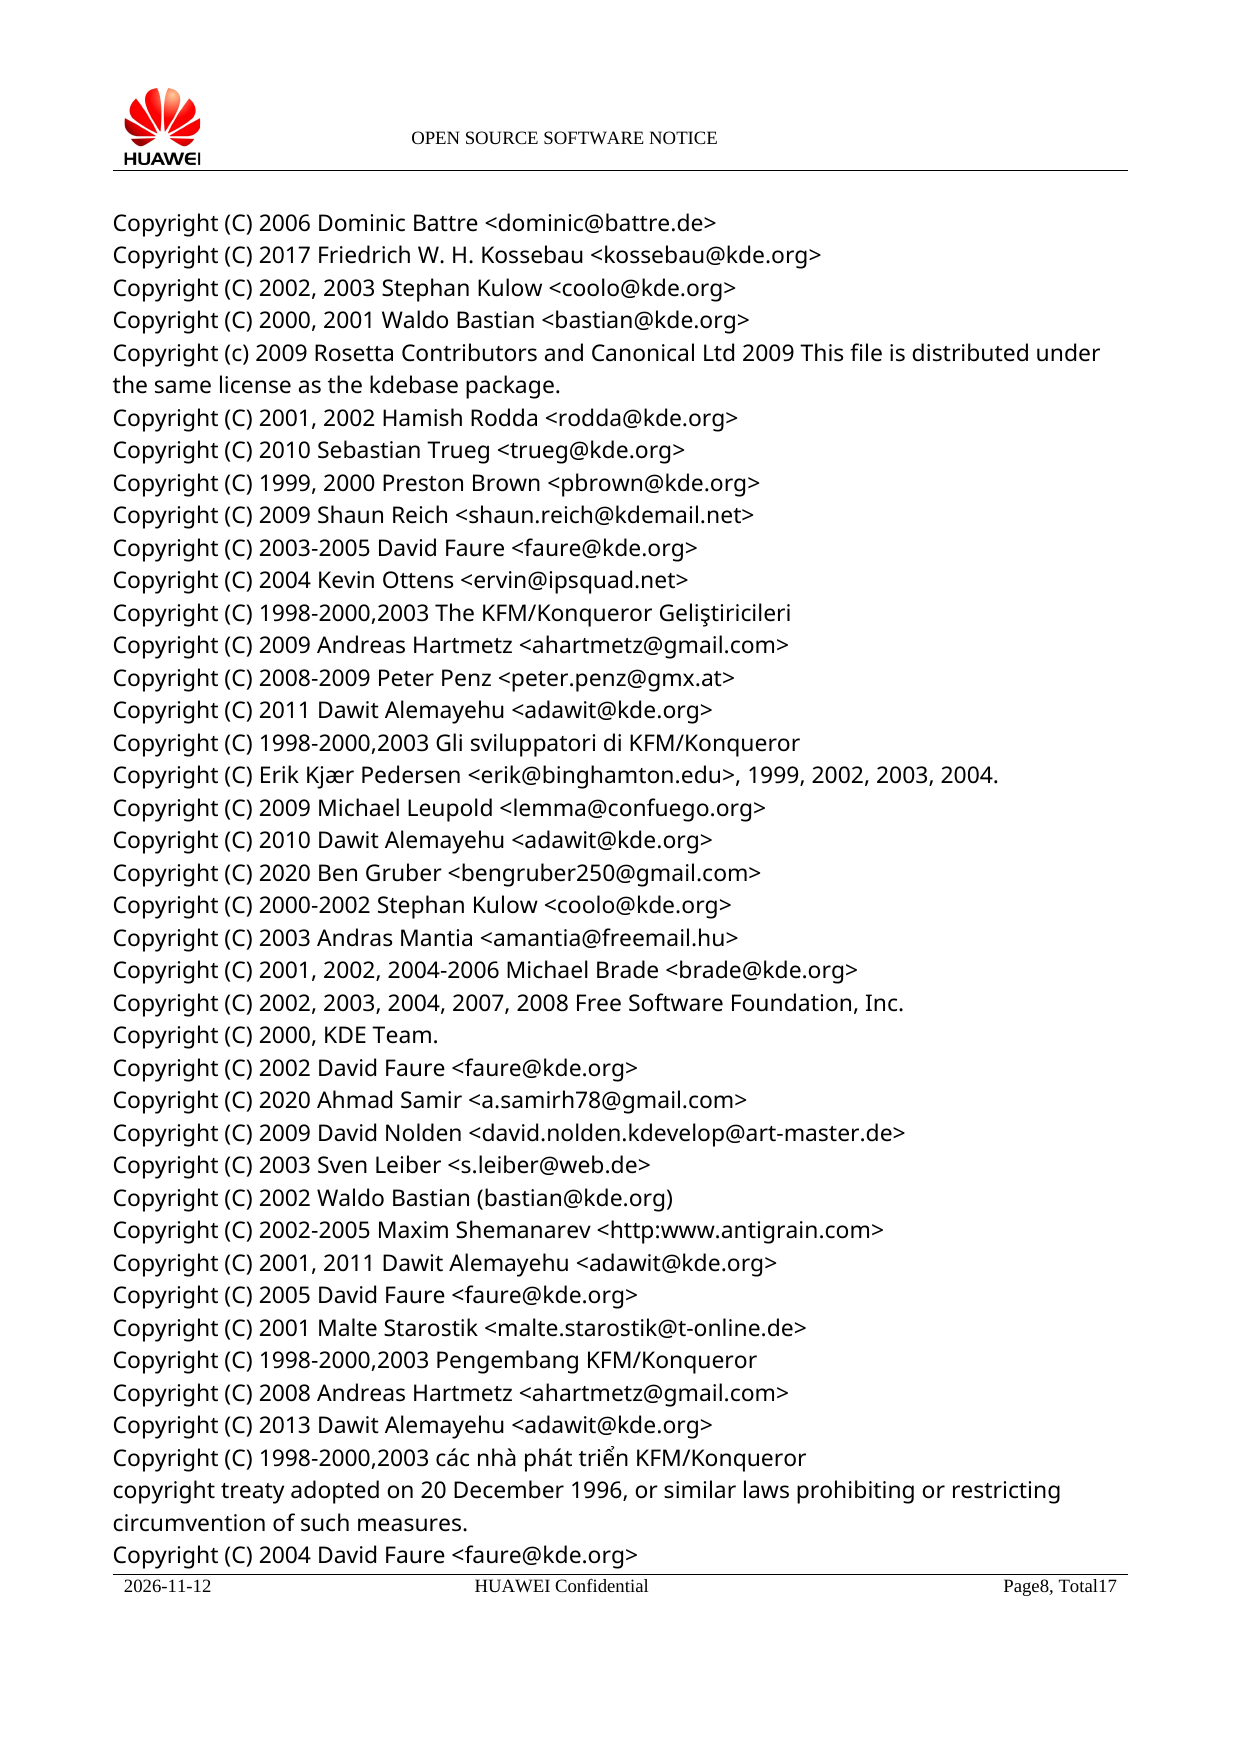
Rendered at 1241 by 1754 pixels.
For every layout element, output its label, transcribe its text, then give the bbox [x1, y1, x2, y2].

picture [124, 88, 201, 165]
